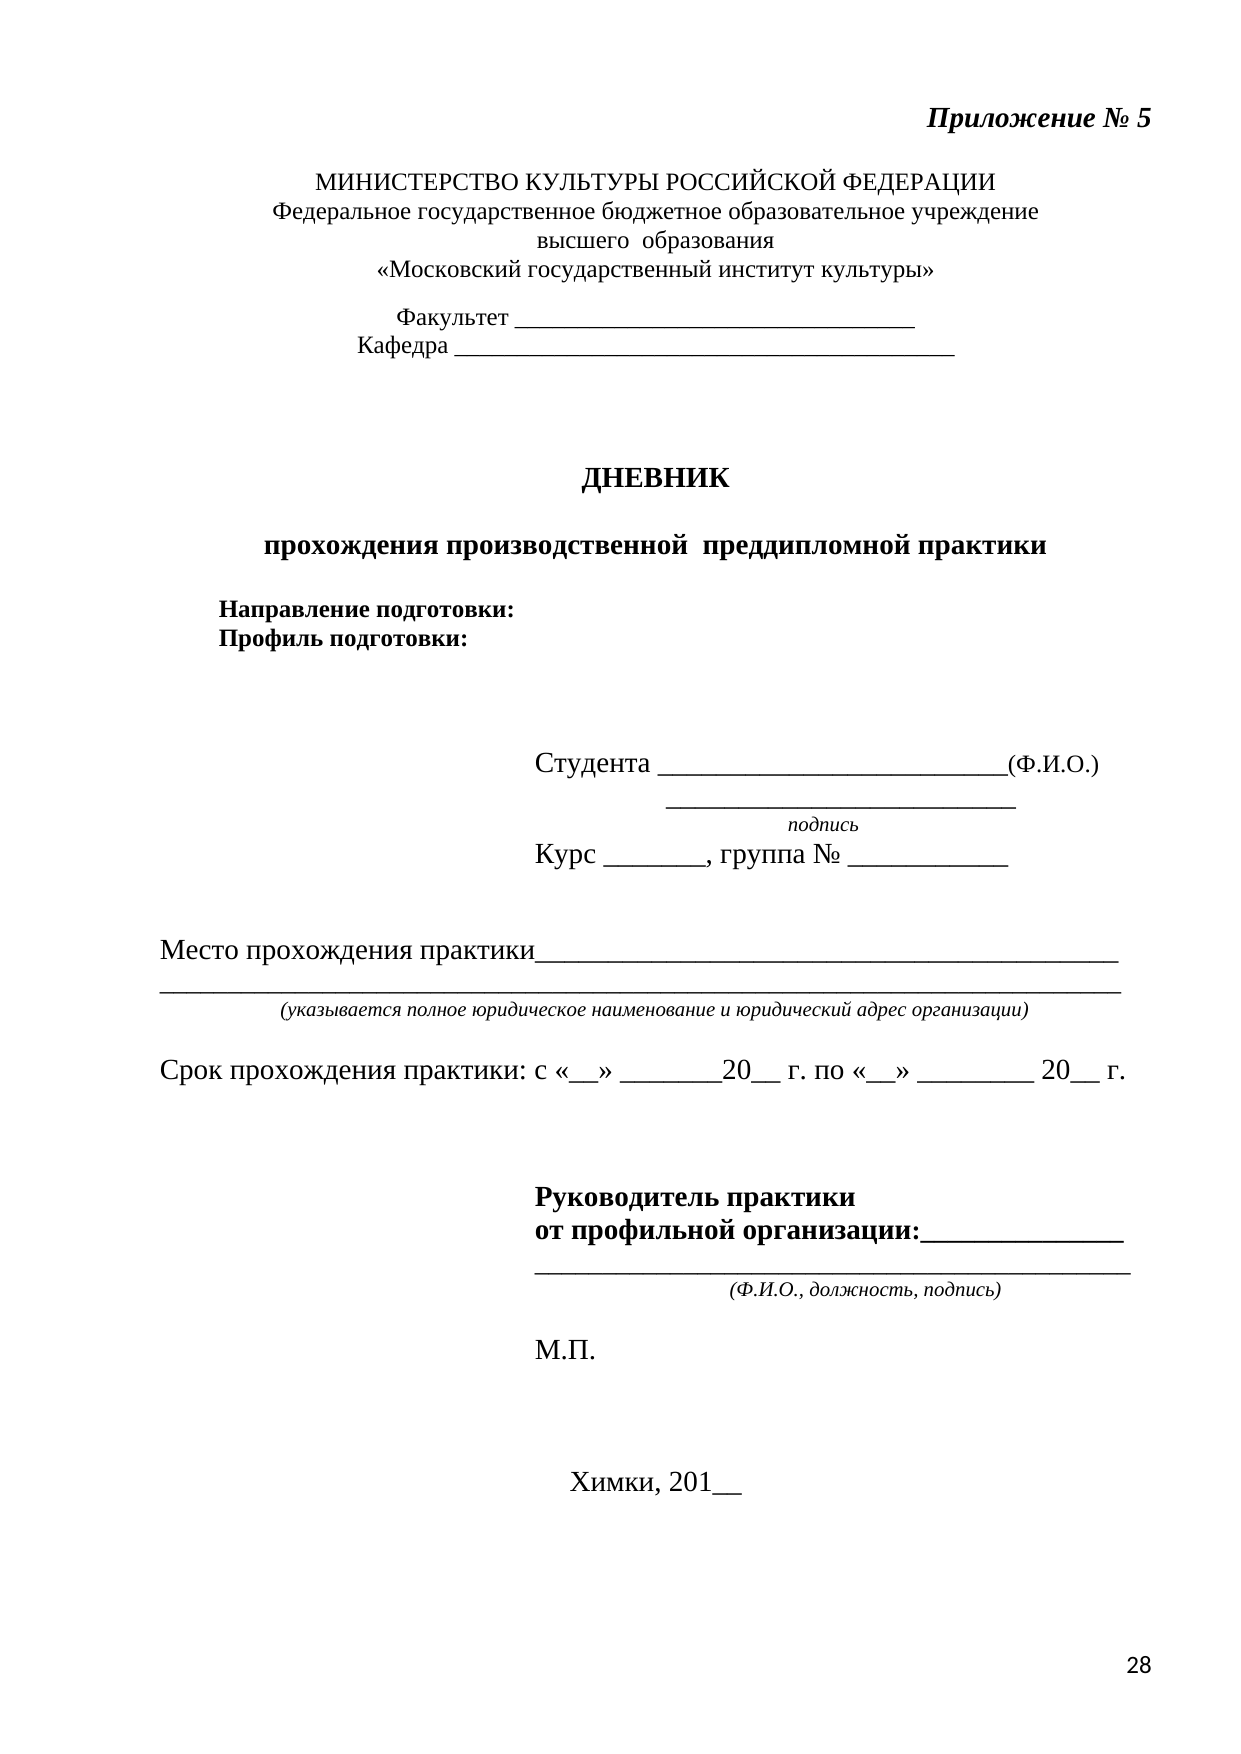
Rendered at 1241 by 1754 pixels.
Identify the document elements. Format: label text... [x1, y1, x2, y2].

text _______________________________________________________________________ [159, 965, 1152, 997]
text ____________________________________________ [159, 1246, 1152, 1277]
text (Ф.И.О., должность, подпись) [159, 1277, 1152, 1301]
text от профильной организации:_______________ [159, 1212, 1152, 1246]
text Факультет ________________________________ [159, 302, 1152, 330]
text Профиль подготовки: [159, 623, 1152, 651]
text Руководитель практики [159, 1179, 1152, 1212]
text «Московский государственный институт культуры» [159, 254, 1152, 282]
text прохождения производственной преддипломной практики [159, 527, 1152, 560]
text ________________________ [159, 778, 1152, 812]
text МИНИСТЕРСТВО КУЛЬТУРЫ РОССИЙСКОЙ ФЕДЕРАЦИИ [159, 167, 1152, 196]
text высшего образования [159, 225, 1152, 254]
text Кафедра ________________________________________ [159, 330, 1152, 359]
text Место прохождения практики________________________________________ [159, 932, 1152, 965]
text Химки, 201__ [159, 1464, 1152, 1497]
text Приложение № 5 [159, 100, 1152, 134]
text Направление подготовки: [159, 594, 1152, 623]
text Федеральное государственное бюджетное образовательное учреждение [159, 196, 1152, 225]
text подпись [159, 812, 1152, 836]
text ДНЕВНИК [159, 460, 1152, 493]
text М.П. [159, 1332, 1152, 1366]
text Срок прохождения практики: с «__» _______20__ г. по «__» ________ 20__ г. [159, 1052, 1152, 1085]
text Курс _______, группа № ___________ [159, 836, 1152, 869]
text Студента ________________________(Ф.И.О.) [159, 745, 1152, 778]
text (указывается полное юридическое наименование и юридический адрес организации) [159, 997, 1152, 1021]
